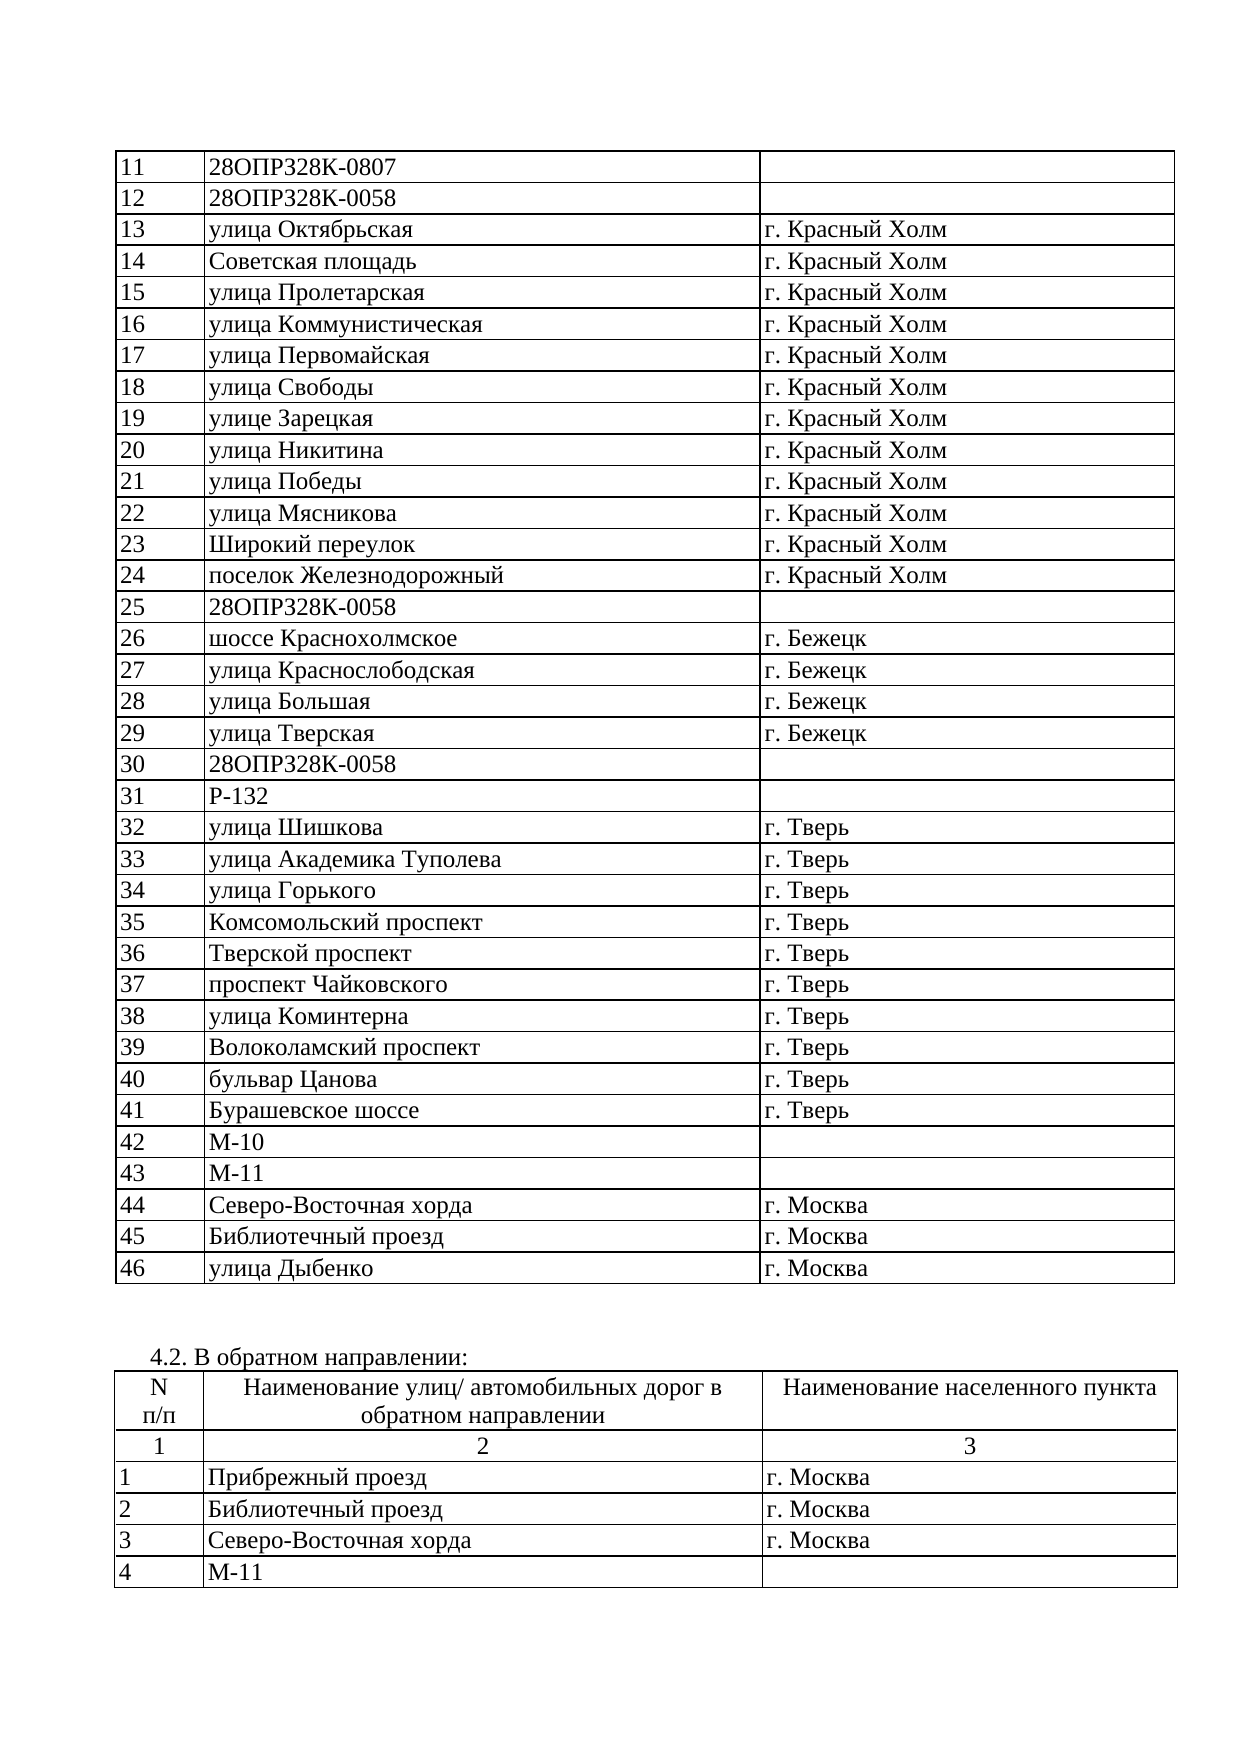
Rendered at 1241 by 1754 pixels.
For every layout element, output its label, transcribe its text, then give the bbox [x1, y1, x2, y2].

text 4.2. В обратном направлении: [150, 1342, 1090, 1370]
table_cell г. Тверь [761, 938, 1174, 968]
table_cell 36 [117, 938, 204, 968]
table_cell г. Красный Холм [761, 435, 1174, 464]
table_cell г. Красный Холм [761, 277, 1174, 307]
table_cell 2 [204, 1431, 762, 1461]
table_cell улица Первомайская [205, 340, 759, 370]
table_cell г. Тверь [761, 1095, 1174, 1125]
table_cell г. Тверь [761, 844, 1174, 873]
table_cell проспект Чайковского [205, 970, 759, 999]
table_cell улица Шишкова [205, 812, 759, 842]
table_cell [761, 152, 1174, 181]
table_cell Бурашевское шоссе [205, 1095, 759, 1125]
table_cell [761, 781, 1174, 811]
table_cell г. Бежецк [761, 623, 1174, 653]
table_cell Волоколамский проспект [205, 1032, 759, 1062]
table_cell 17 [117, 340, 204, 370]
table_cell 22 [117, 498, 204, 527]
table_cell 45 [117, 1221, 204, 1251]
table_cell Тверской проспект [205, 938, 759, 968]
table_cell 37 [117, 970, 204, 999]
table_cell 2 [115, 1493, 203, 1524]
table_cell 39 [117, 1032, 204, 1062]
table_cell улица Академика Туполева [205, 844, 759, 873]
table_cell 46 [117, 1253, 204, 1282]
table_cell улица Дыбенко [205, 1253, 759, 1282]
table_cell [763, 1555, 1177, 1587]
table_cell 18 [117, 372, 204, 402]
table_cell М-11 [204, 1557, 762, 1587]
table_cell шоссе Краснохолмское [205, 623, 759, 653]
table_cell г. Красный Холм [761, 403, 1174, 433]
table_cell [761, 183, 1174, 213]
table_cell 1 [115, 1430, 203, 1461]
table_cell М-11 [205, 1158, 759, 1188]
table_cell [761, 749, 1174, 779]
table_cell 25 [117, 592, 204, 622]
table_cell улица Коммунистическая [205, 309, 759, 339]
table_cell Широкий переулок [205, 529, 759, 559]
table_cell 15 [117, 277, 204, 307]
table_cell Советская площадь [205, 246, 759, 276]
table_cell 40 [117, 1064, 204, 1094]
table_cell 16 [117, 309, 204, 339]
table_header Наименование населенного пункта [763, 1372, 1177, 1429]
table_cell 1 [115, 1462, 203, 1492]
table_cell г. Красный Холм [761, 340, 1174, 370]
table_cell 43 [117, 1158, 204, 1188]
table_cell г. Красный Холм [761, 498, 1174, 527]
table_cell поселок Железнодорожный [205, 561, 759, 590]
table_cell 29 [117, 718, 204, 748]
table_cell г. Москва [761, 1190, 1174, 1219]
table_cell 31 [117, 781, 204, 811]
table_cell г. Красный Холм [761, 309, 1174, 339]
table_cell Библиотечный проезд [204, 1494, 762, 1524]
table_cell [761, 592, 1174, 622]
table_cell 13 [117, 215, 204, 244]
table_cell г. Бежецк [761, 718, 1174, 748]
table_cell 35 [117, 907, 204, 936]
table_cell г. Тверь [761, 1001, 1174, 1031]
table_cell г. Красный Холм [761, 372, 1174, 402]
table_cell 28 [117, 686, 204, 716]
table_cell г. Тверь [761, 1032, 1174, 1062]
table_cell 42 [117, 1127, 204, 1157]
table_cell г. Бежецк [761, 686, 1174, 716]
table_cell 4 [115, 1556, 203, 1587]
table_cell улица Пролетарская [205, 277, 759, 307]
table_cell г. Тверь [761, 1064, 1174, 1094]
table_cell Прибрежный проезд [204, 1462, 762, 1492]
table_cell 21 [117, 466, 204, 496]
table_cell Библиотечный проезд [205, 1221, 759, 1251]
table_cell 38 [117, 1001, 204, 1031]
table_cell 3 [115, 1525, 203, 1555]
table_cell бульвар Цанова [205, 1064, 759, 1094]
table_cell 32 [117, 812, 204, 842]
table_cell 19 [117, 403, 204, 433]
table_cell г. Москва [761, 1253, 1174, 1282]
table_cell 28ОПРЗ28К-0058 [205, 592, 759, 622]
table_cell г. Тверь [761, 812, 1174, 842]
table_header N п/п [115, 1372, 203, 1429]
table_cell 3 [763, 1429, 1177, 1461]
table_cell улица Коминтерна [205, 1001, 759, 1031]
table_cell г. Бежецк [761, 655, 1174, 685]
table_cell улица Горького [205, 875, 759, 905]
table_cell Р-132 [205, 781, 759, 811]
table_cell улица Свободы [205, 372, 759, 402]
table_cell 12 [117, 183, 204, 213]
table_cell г. Тверь [761, 970, 1174, 999]
table_cell М-10 [205, 1127, 759, 1157]
table_cell 28ОПРЗ28К-0058 [205, 749, 759, 779]
table_cell 30 [117, 749, 204, 779]
table_cell 34 [117, 875, 204, 905]
table_cell 24 [117, 561, 204, 590]
table_cell улица Краснослободская [205, 655, 759, 685]
table_cell 26 [117, 623, 204, 653]
table_cell 14 [117, 246, 204, 276]
table_cell г. Красный Холм [761, 466, 1174, 496]
table_cell 20 [117, 435, 204, 464]
table_cell улица Мясникова [205, 498, 759, 527]
table_cell г. Тверь [761, 907, 1174, 936]
table_cell 33 [117, 844, 204, 873]
table_cell г. Красный Холм [761, 215, 1174, 244]
table_header Наименование улиц/ автомобильных дорог в обратном направлении [204, 1372, 762, 1429]
table_cell г. Москва [763, 1461, 1177, 1492]
table_cell [761, 1158, 1174, 1188]
table_cell г. Красный Холм [761, 246, 1174, 276]
table_cell Северо-Восточная хорда [205, 1190, 759, 1219]
table_cell Северо-Восточная хорда [204, 1525, 762, 1555]
table_cell 27 [117, 655, 204, 685]
table_cell улица Октябрьская [205, 215, 759, 244]
table_cell 44 [117, 1190, 204, 1219]
table_cell г. Москва [763, 1524, 1177, 1555]
table_cell улице Зарецкая [205, 403, 759, 433]
table_cell г. Красный Холм [761, 561, 1174, 590]
table_cell г. Красный Холм [761, 529, 1174, 559]
table_cell г. Москва [763, 1492, 1177, 1524]
table_cell 28ОПРЗ28К-0058 [205, 183, 759, 213]
table_cell улица Победы [205, 466, 759, 496]
table_cell [761, 1127, 1174, 1157]
table_cell Комсомольский проспект [205, 907, 759, 936]
table_cell улица Никитина [205, 435, 759, 464]
table_cell 41 [117, 1095, 204, 1125]
table_cell улица Тверская [205, 718, 759, 748]
table_cell 28ОПРЗ28К-0807 [205, 152, 759, 181]
table_cell г. Москва [761, 1221, 1174, 1251]
table_cell улица Большая [205, 686, 759, 716]
table_cell 23 [117, 529, 204, 559]
table_cell 11 [117, 152, 204, 181]
table_cell г. Тверь [761, 875, 1174, 905]
